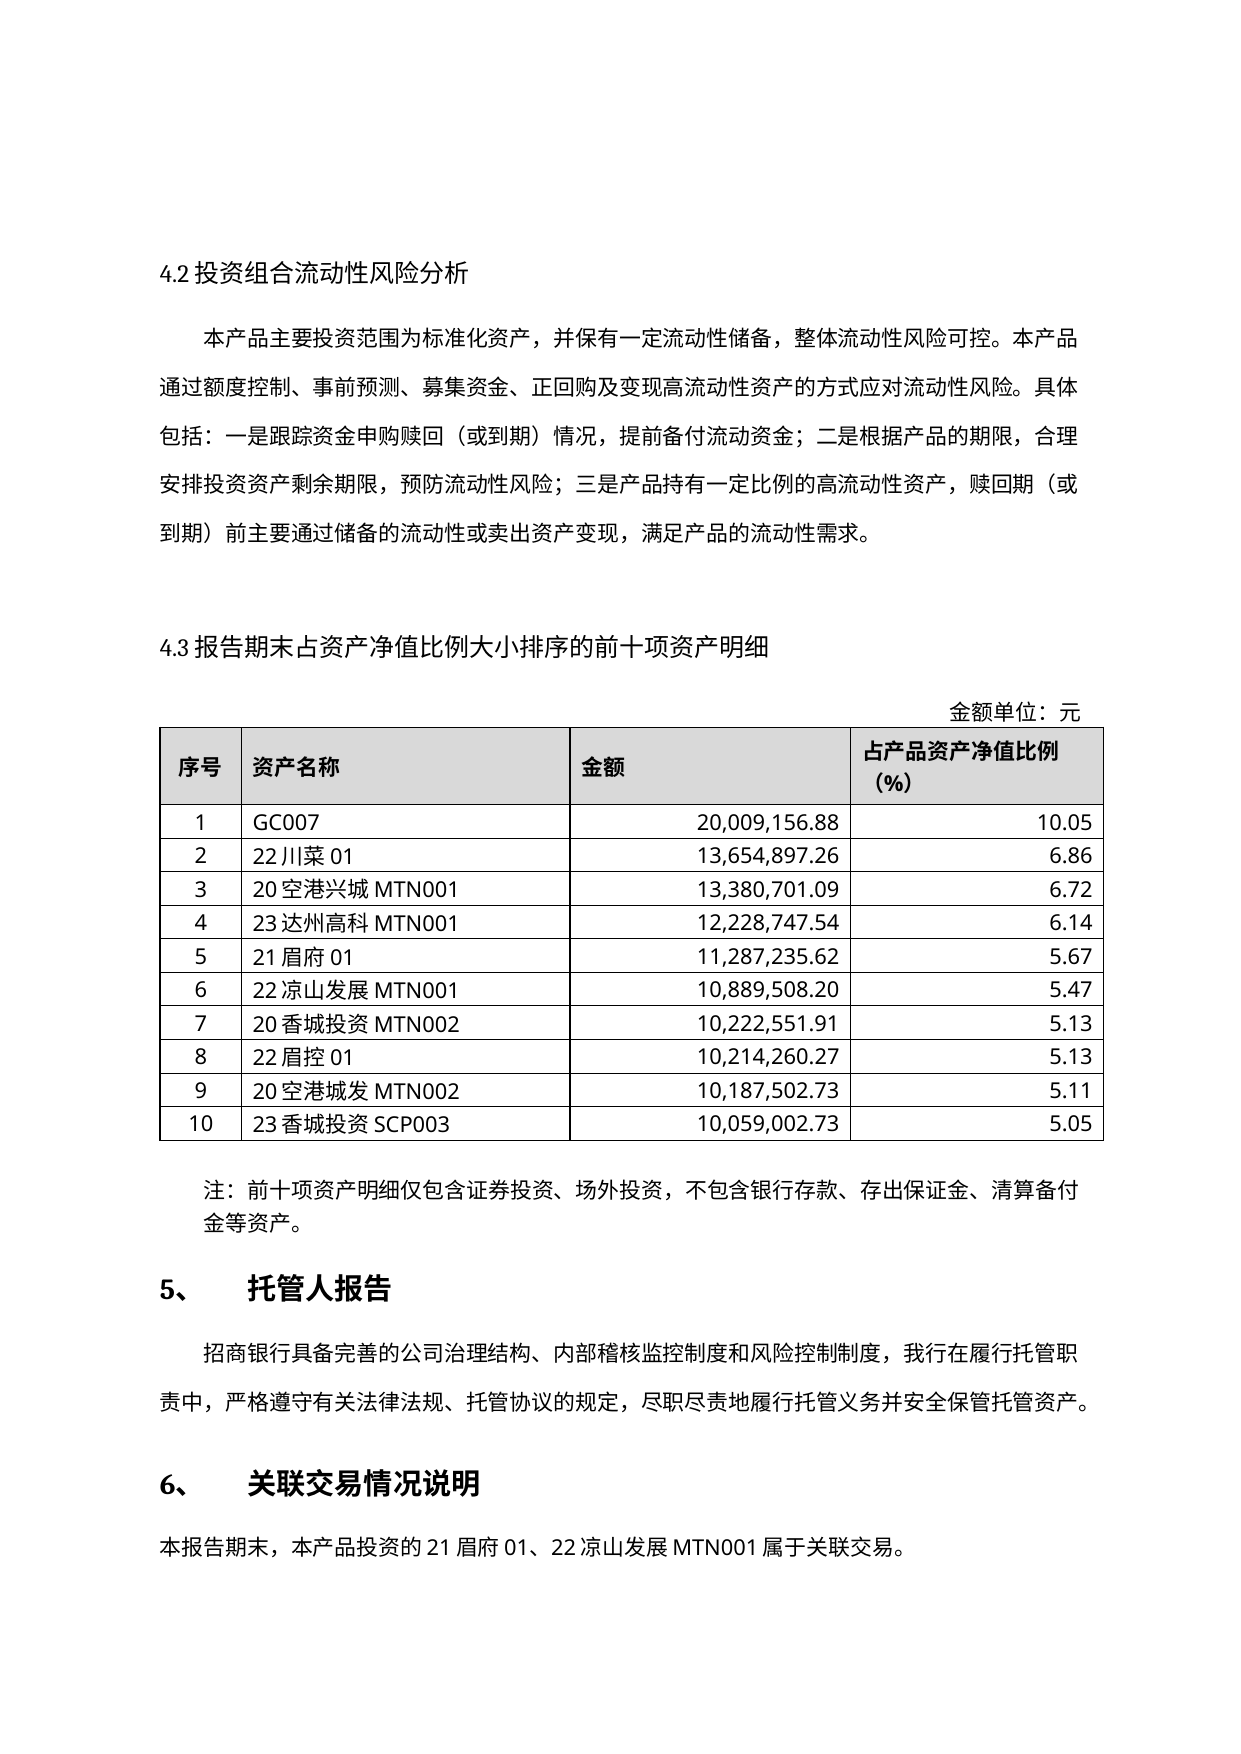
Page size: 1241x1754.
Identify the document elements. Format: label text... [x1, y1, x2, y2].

table_cell 21眉府01 [242, 939, 569, 972]
table_cell 20香城投资MTN002 [242, 1006, 569, 1039]
table_cell 6.14 [851, 906, 1103, 938]
table_cell 22川菜01 [242, 839, 569, 871]
table_cell 10,889,508.20 [571, 973, 850, 1005]
table_cell 12,228,747.54 [571, 906, 850, 938]
table_header 占产品资产净值比例（%） [851, 728, 1103, 804]
table_cell 5.47 [851, 973, 1103, 1005]
table_cell 4 [161, 906, 241, 938]
table_cell 5.05 [851, 1107, 1103, 1139]
table_cell 1 [161, 805, 241, 838]
title 投资组合流动性风险分析 [159, 239, 1081, 304]
table_cell 6.72 [851, 872, 1103, 905]
title 报告期末占资产净值比例大小排序的前十项资产明细 [159, 613, 1081, 678]
table_cell 10,059,002.73 [571, 1107, 850, 1139]
table_cell 22凉山发展MTN001 [242, 973, 569, 1005]
table_cell GC007 [242, 805, 569, 838]
table_cell 10 [161, 1107, 241, 1139]
table_cell 23香城投资SCP003 [242, 1107, 569, 1139]
table_cell 5.67 [851, 939, 1103, 972]
table_header 序号 [161, 728, 241, 804]
table_cell 5 [161, 939, 241, 972]
title 托管人报告 [159, 1254, 1081, 1319]
title 关联交易情况说明 [159, 1449, 1081, 1514]
table_cell 5.13 [851, 1040, 1103, 1072]
table_cell 9 [161, 1074, 241, 1106]
table_cell 10.05 [851, 805, 1103, 838]
table_cell 2 [161, 839, 241, 871]
table_cell 13,380,701.09 [571, 872, 850, 905]
text 本报告期末，本产品投资的21眉府01、22凉山发展MTN001属于关联交易。 [159, 1530, 1081, 1563]
table_cell 10,187,502.73 [571, 1074, 850, 1106]
table_cell 5.13 [851, 1006, 1103, 1039]
table_cell 20空港兴城MTN001 [242, 872, 569, 905]
table_cell 6 [161, 973, 241, 1005]
table_header 资产名称 [242, 728, 569, 804]
table_cell 7 [161, 1006, 241, 1039]
table_cell 23达州高科MTN001 [242, 906, 569, 938]
text 金额单位：元 [159, 694, 1081, 727]
table_cell 8 [161, 1040, 241, 1072]
text 招商银行具备完善的公司治理结构、内部稽核监控制度和风险控制制度，我行在履行托管职责中，严格遵守有关法律法规、托管协议的规定，尽职尽责地履行托管义务并安全保管托管资产。 [159, 1336, 1092, 1417]
table_cell 10,214,260.27 [571, 1040, 850, 1072]
table_cell 6.86 [851, 839, 1103, 871]
table_cell 22眉控01 [242, 1040, 569, 1072]
table_cell 20空港城发MTN002 [242, 1074, 569, 1106]
table_cell 11,287,235.62 [571, 939, 850, 972]
text 注：前十项资产明细仅包含证券投资、场外投资，不包含银行存款、存出保证金、清算备付金等资产。 [204, 1173, 1081, 1238]
table_cell 10,222,551.91 [571, 1006, 850, 1039]
table_cell 3 [161, 872, 241, 905]
table_header 金额 [571, 728, 850, 804]
table_cell 5.11 [851, 1074, 1103, 1106]
table_cell 20,009,156.88 [571, 805, 850, 838]
table_cell 13,654,897.26 [571, 839, 850, 871]
text 本产品主要投资范围为标准化资产，并保有一定流动性储备，整体流动性风险可控。本产品通过额度控制、事前预测、募集资金、正回购及变现高流动性资产的方式应对流动性风险。具体包括：一是跟踪资金申购赎回（或到期）情况，提前备付流动资金；二是根据产品的期限，合理安排投资资产剩余期限，预防流动性风险；三是产品持有一定比例的高流动性资产，赎回期（或到期）前主要通过储备的流动性或卖出资产变现，满足产品的流动性需求。 [159, 321, 1092, 548]
